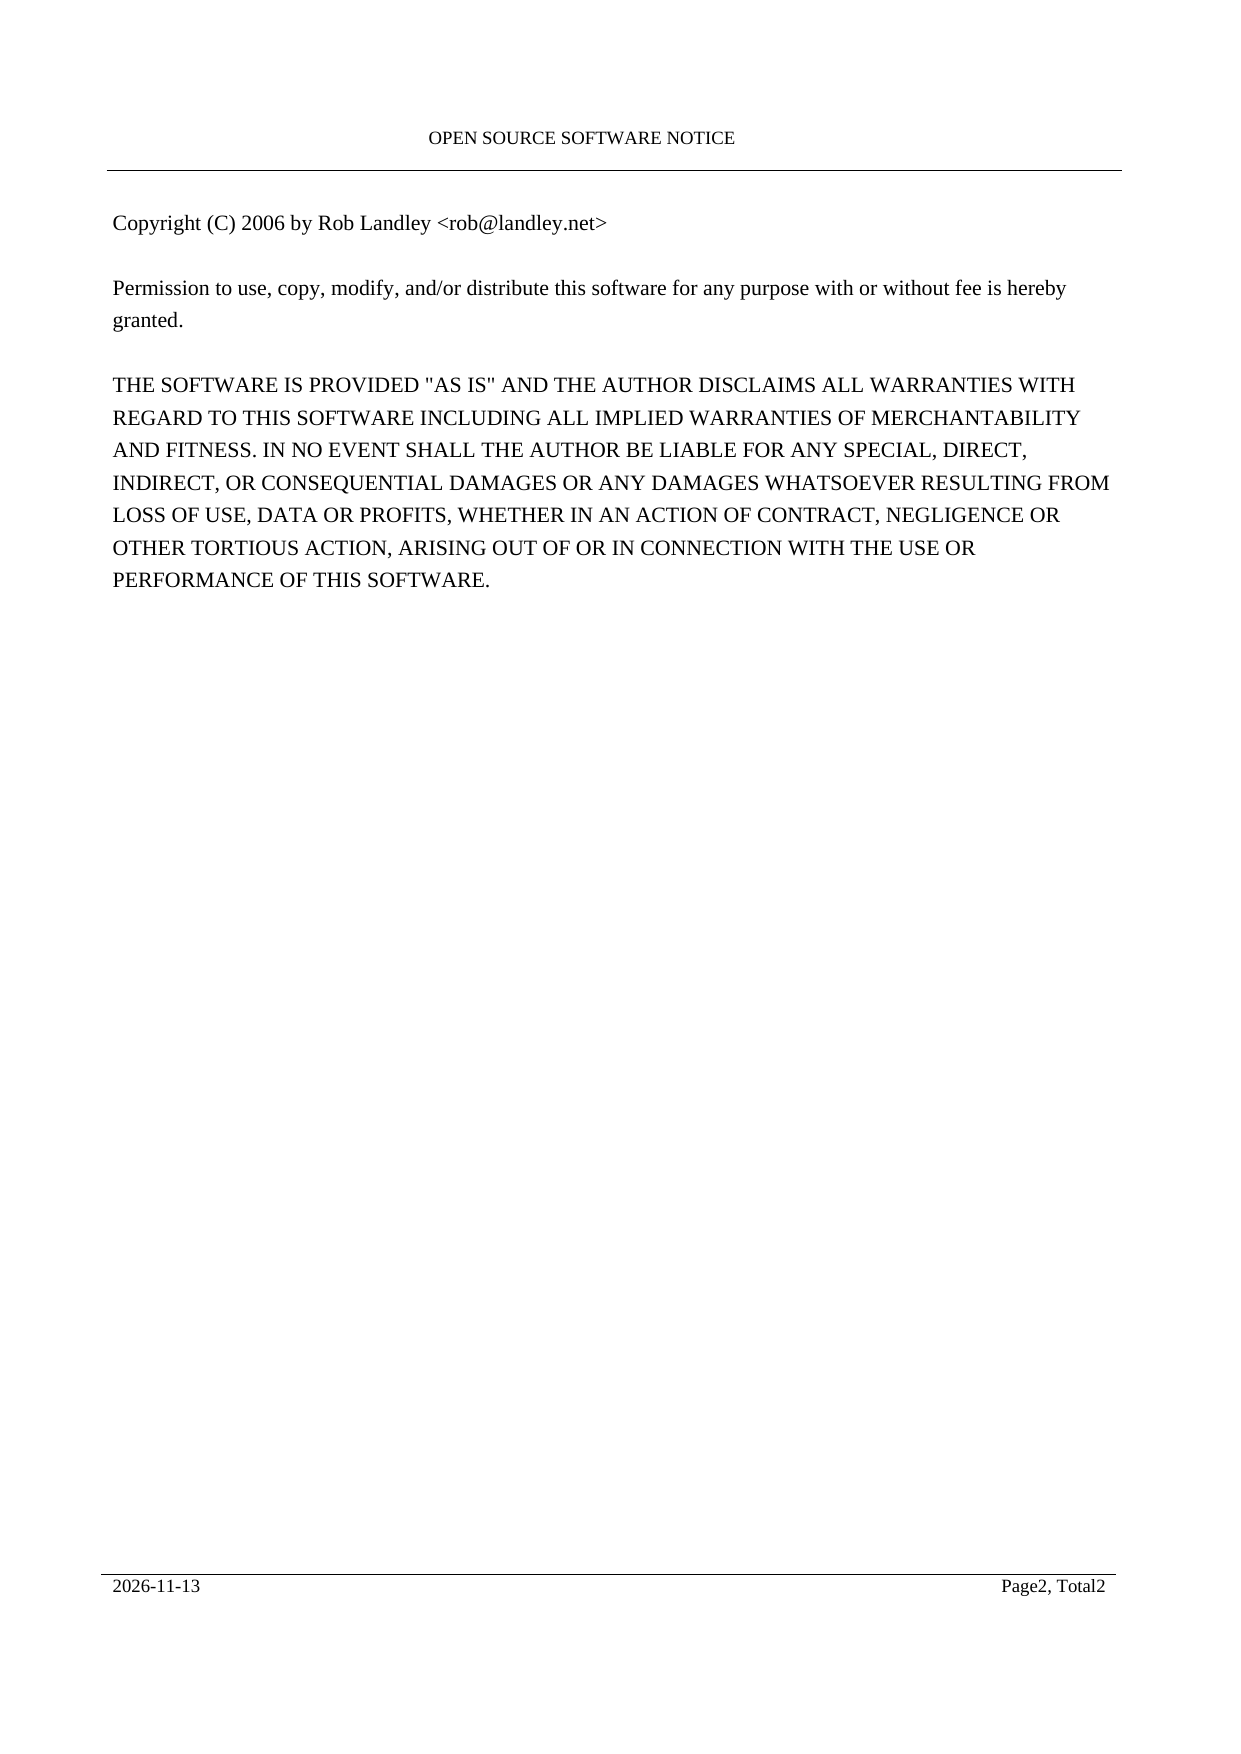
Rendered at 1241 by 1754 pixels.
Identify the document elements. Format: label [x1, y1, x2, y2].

text [112, 206, 1128, 629]
